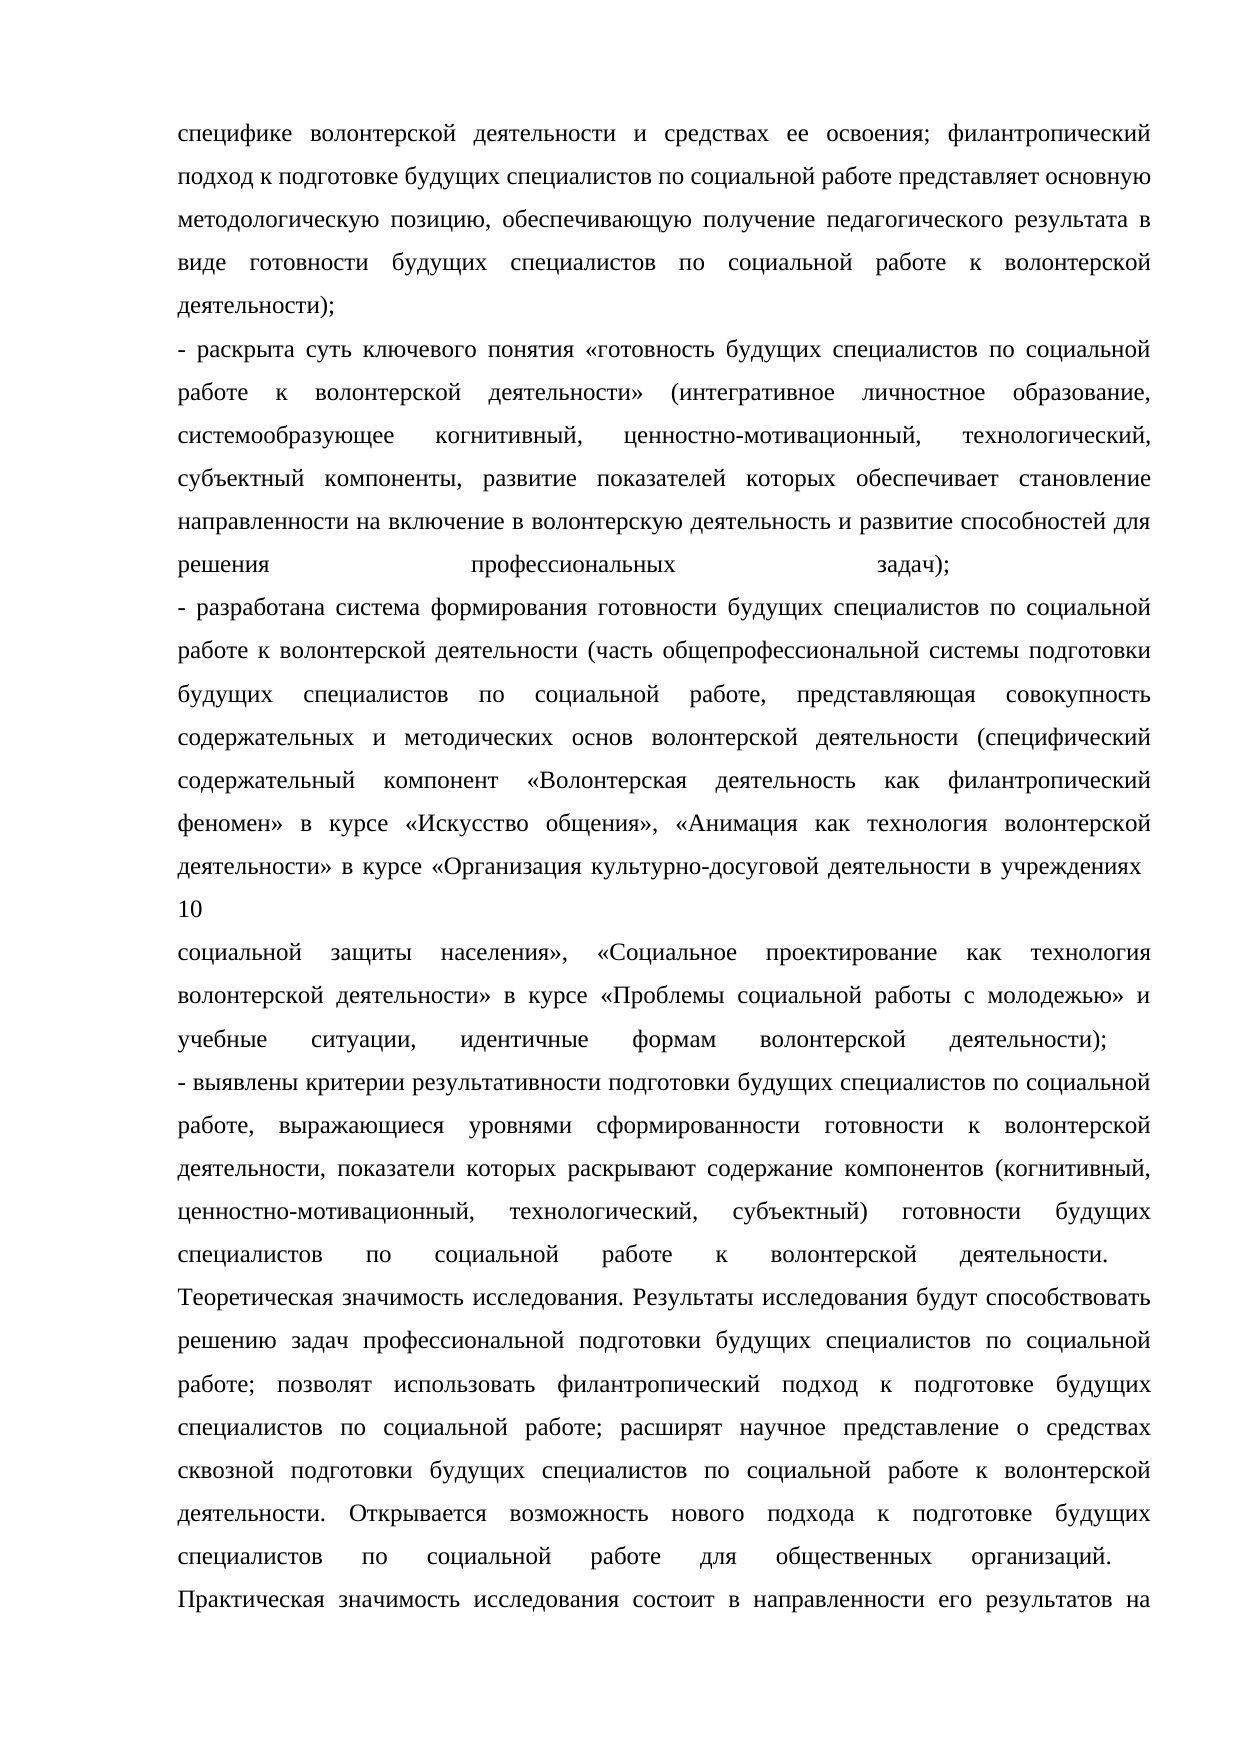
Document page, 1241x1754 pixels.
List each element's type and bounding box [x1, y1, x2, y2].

text [177, 118, 1152, 1613]
